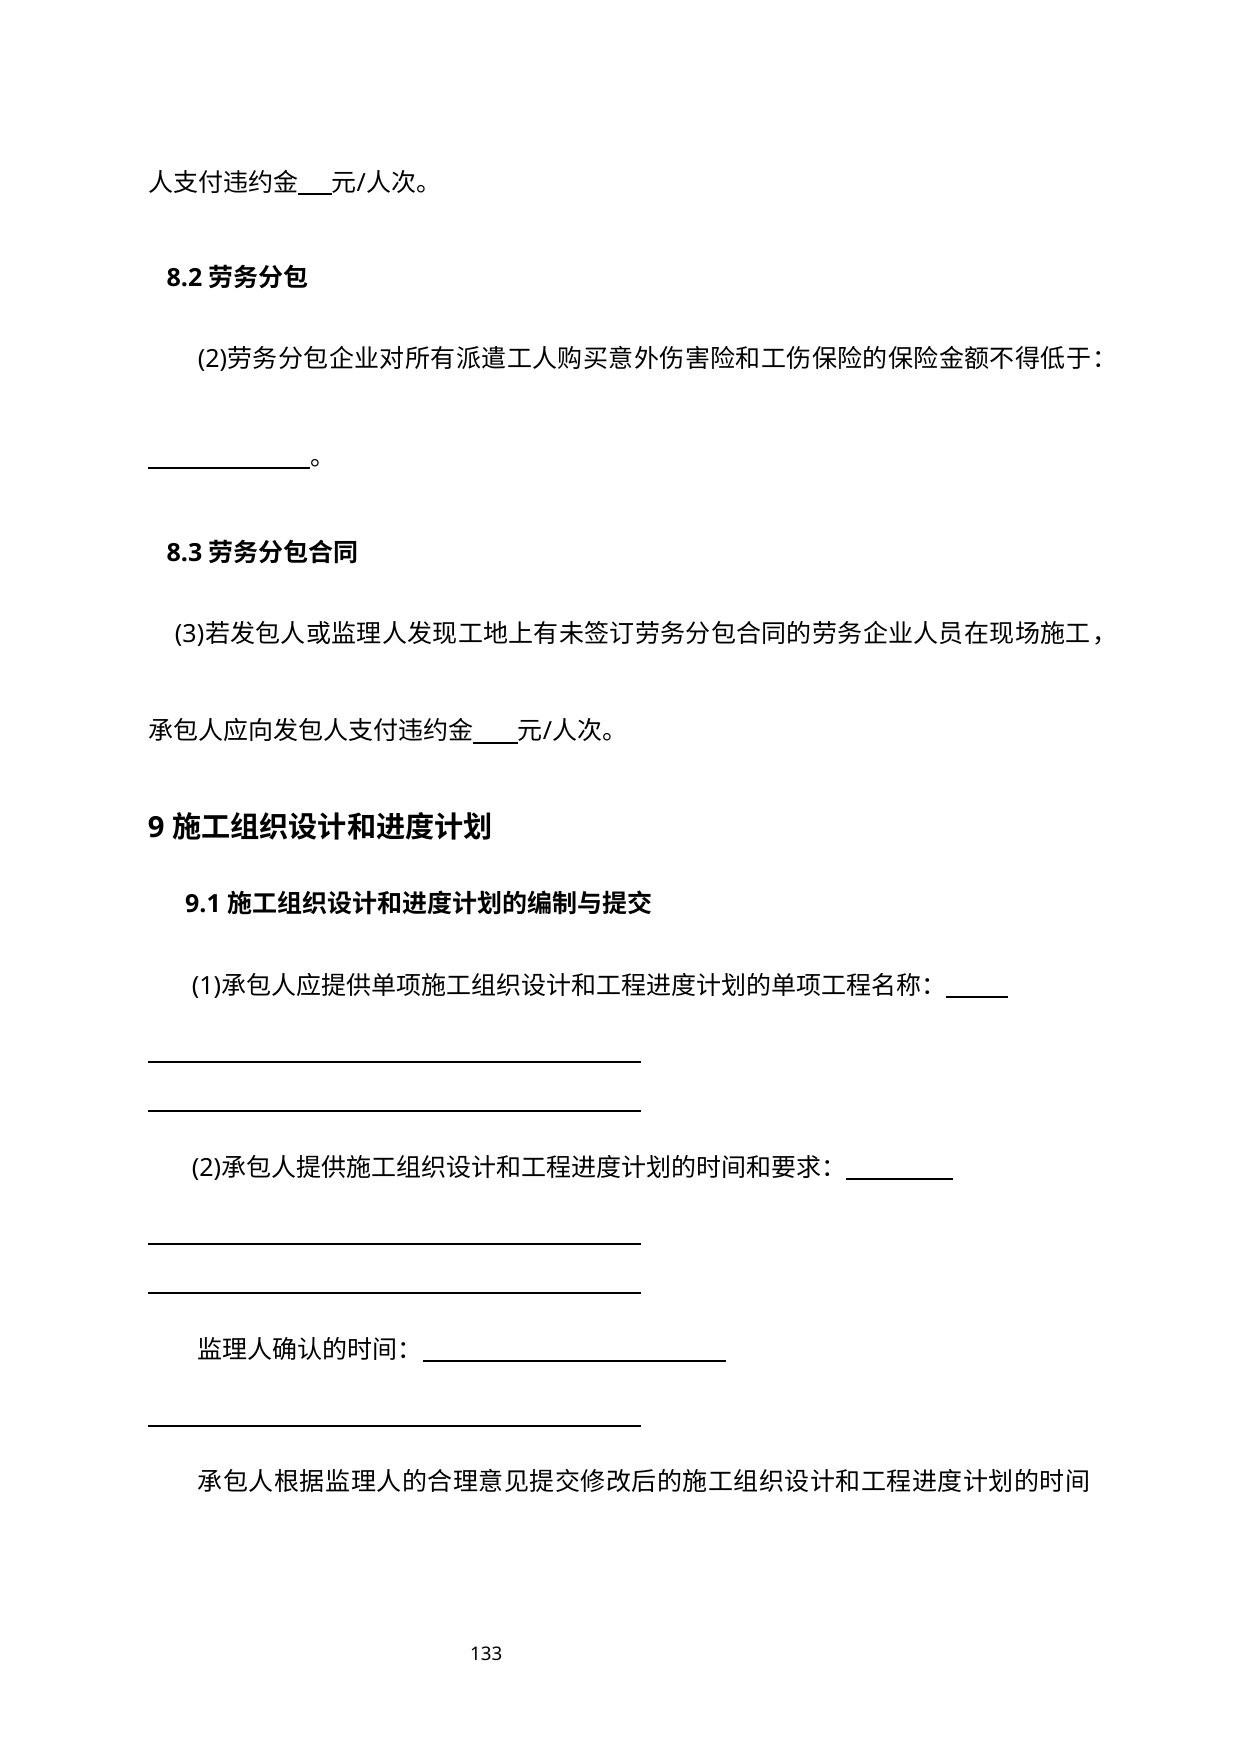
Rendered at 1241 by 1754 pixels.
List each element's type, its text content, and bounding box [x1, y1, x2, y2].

list 8.3 劳务分包合同 [166, 518, 1093, 583]
list 8.2 劳务分包 [166, 243, 1093, 308]
list 9 施工组织设计和进度计划 [148, 792, 1093, 857]
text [148, 1447, 1093, 1512]
text (2)承包人提供施工组织设计和工程进度计划的时间和要求： [148, 1133, 1093, 1198]
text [148, 148, 1093, 213]
text (3)若发包人或监理人发现工地上有未签订劳务分包合同的劳务企业人员在现场施工，承包人应向发包人支付违约金 元/人次。 [148, 599, 1093, 761]
list 9.1 施工组织设计和进度计划的编制与提交 [185, 869, 1093, 934]
text (1)承包人应提供单项施工组织设计和工程进度计划的单项工程名称： [142, 951, 1103, 1016]
text (2)劳务分包企业对所有派遣工人购买意外伤害险和工伤保险的保险金额不得低于： 。 [148, 324, 1093, 487]
text 监理人确认的时间： [148, 1315, 1093, 1380]
